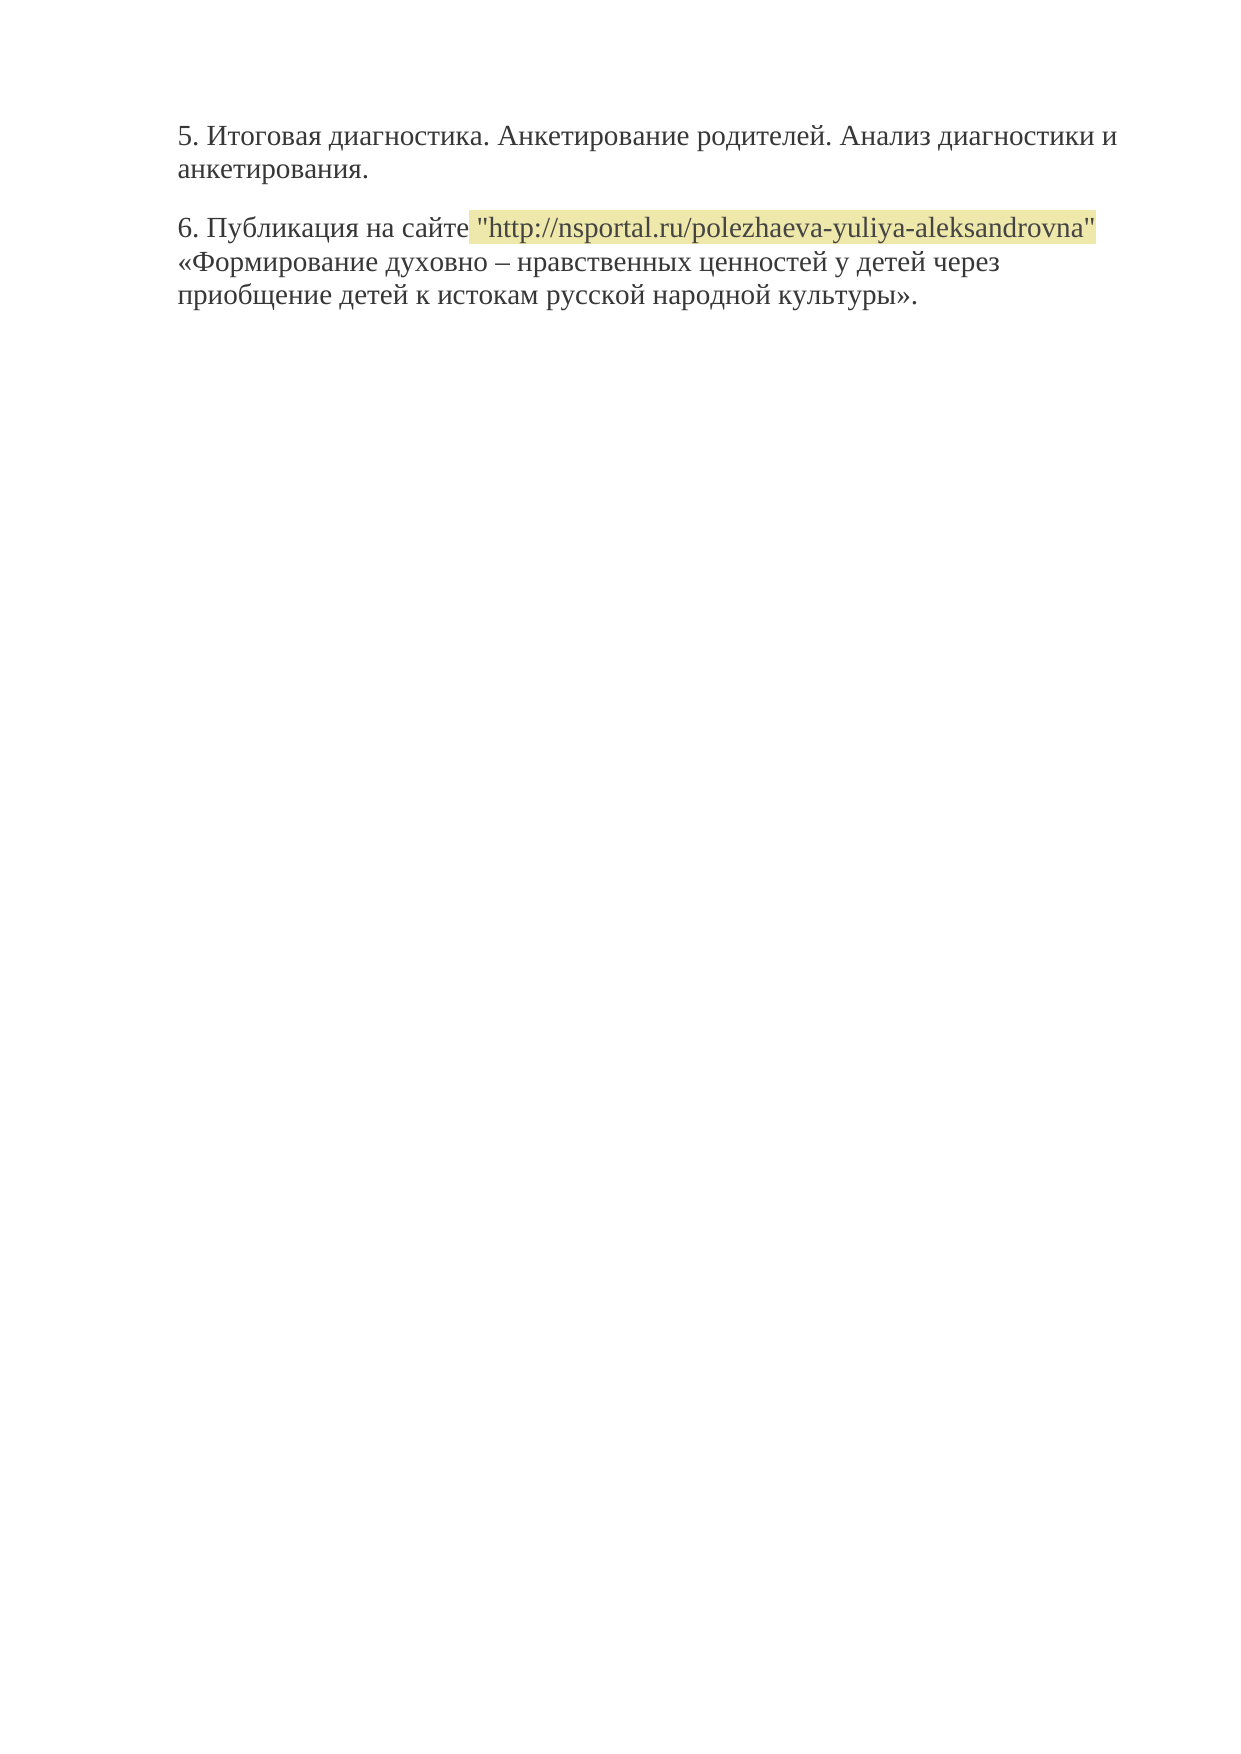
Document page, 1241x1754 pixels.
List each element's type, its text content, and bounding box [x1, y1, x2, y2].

text 5. Итоговая диагностика. Анкетирование родителей. Анализ диагностики и анкетирования. [177, 118, 1152, 185]
text 6. Публикация на сайте "http://nsportal.ru/polezhaeva-yuliya-aleksandrovna" «Формирование духовно – нравственных ценностей у детей через приобщение детей к истокам русской народной культуры». [177, 210, 1152, 311]
